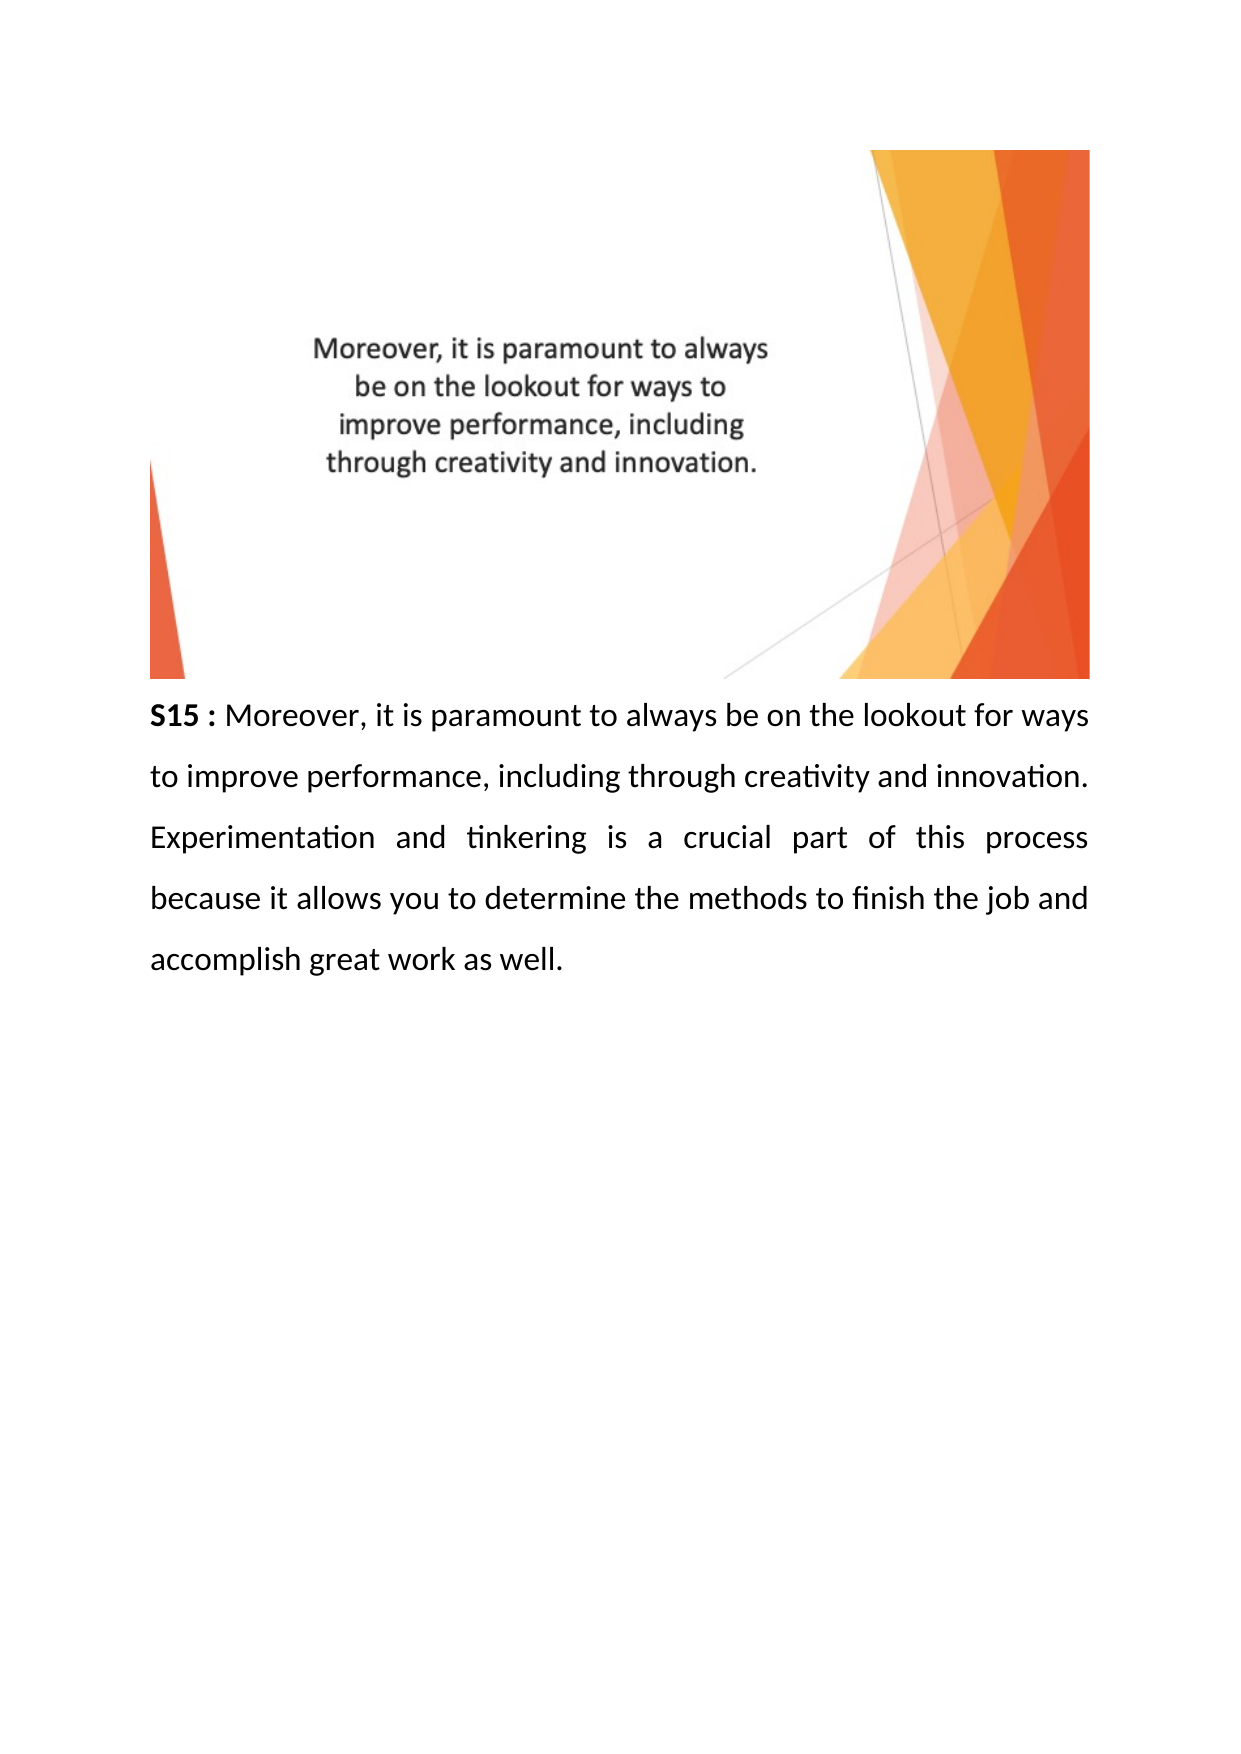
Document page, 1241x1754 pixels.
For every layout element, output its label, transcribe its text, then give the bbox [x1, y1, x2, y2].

text S15 : Moreover, it is paramount to always be on the lookout for ways to improve performance, including through creativity and innovation. Experimentation and tinkering is a crucial part of this process because it allows you to determine the methods to finish the job and accomplish great work as well. [150, 694, 1090, 979]
picture [150, 150, 1090, 679]
